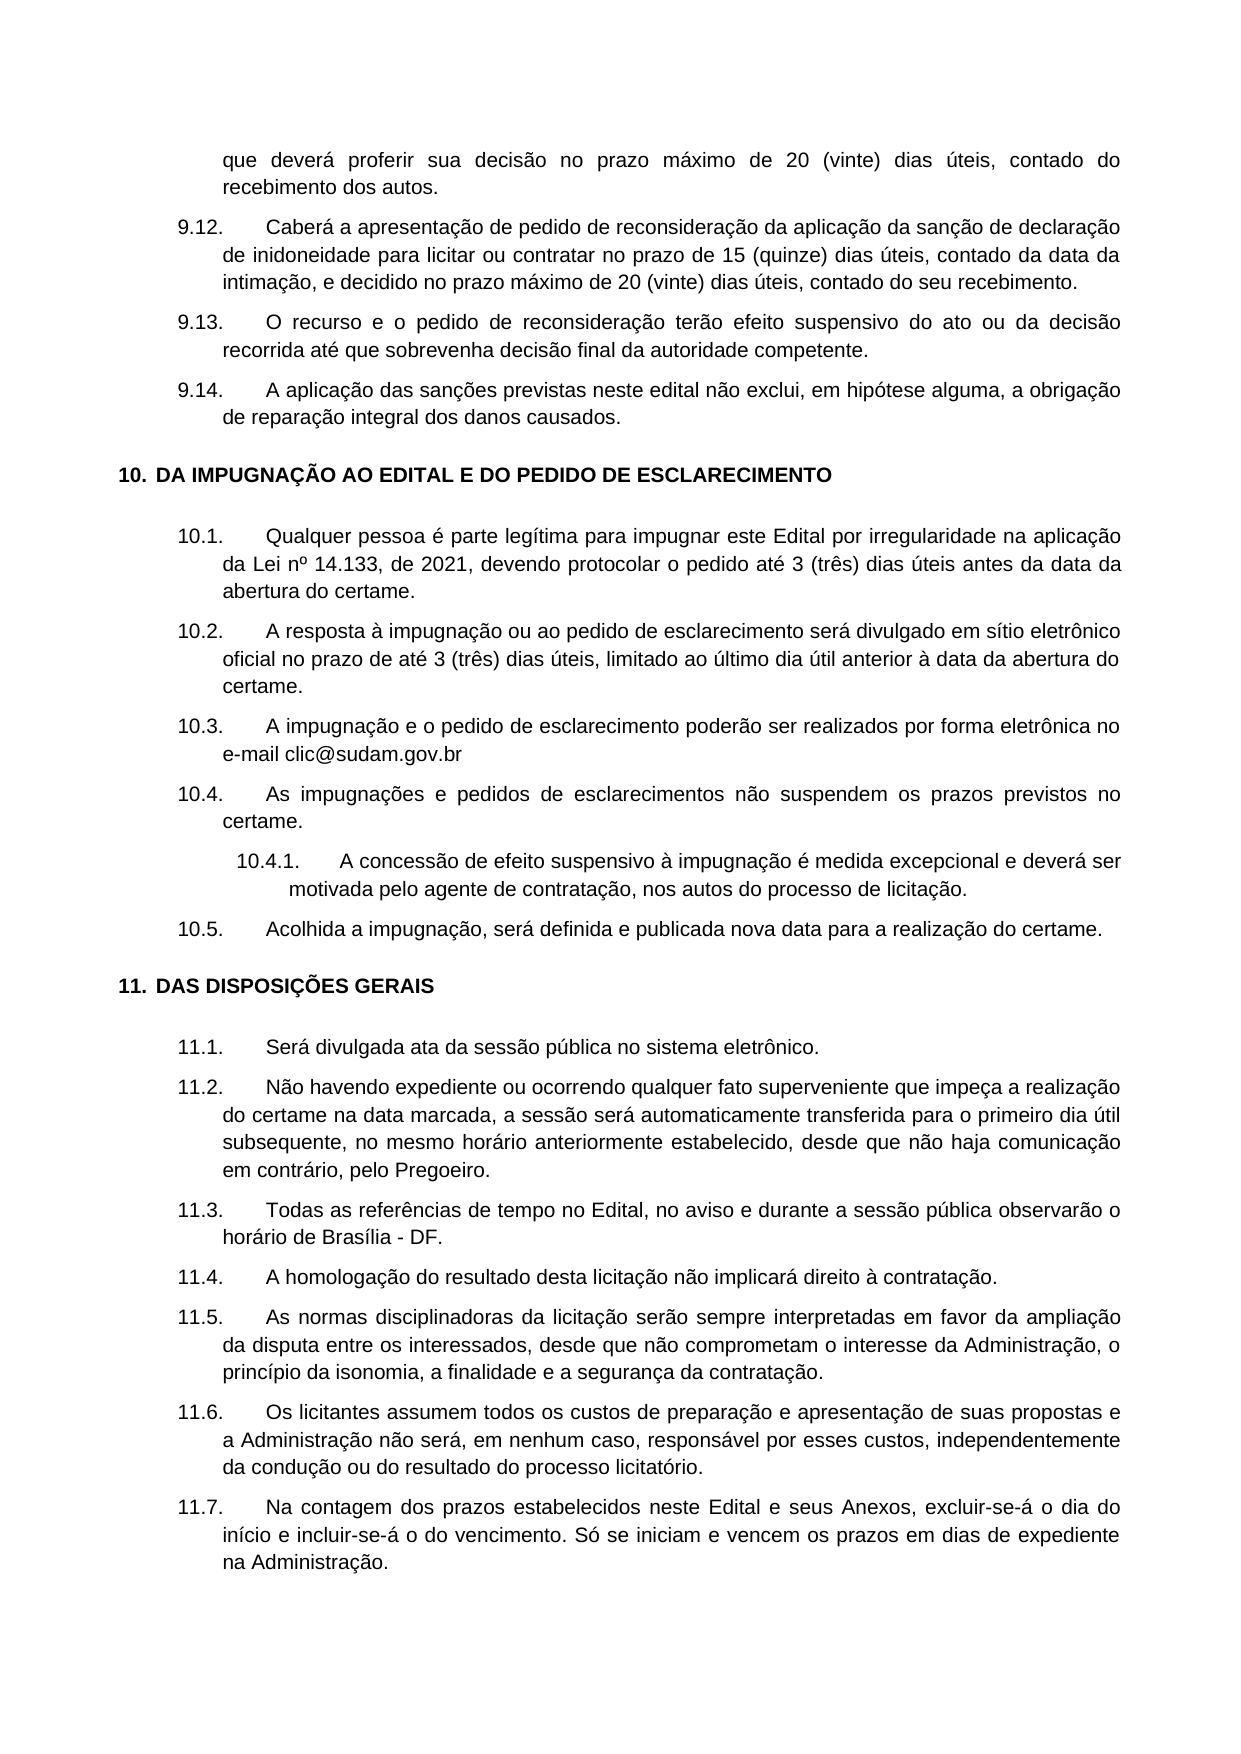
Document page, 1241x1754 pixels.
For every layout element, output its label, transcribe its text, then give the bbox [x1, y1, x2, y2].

text Caberá a apresentação de pedido de reconsideração da aplicação da sanção de declaração de inidoneidade para licitar ou contratar no prazo de 15 (quinze) dias úteis, contado da data da intimação, e decidido no prazo máximo de 20 (vinte) dias úteis, contado do seu recebimento. [177, 215, 1122, 294]
text DA IMPUGNAÇÃO AO EDITAL E DO PEDIDO DE ESCLARECIMENTO [118, 463, 1122, 487]
text A aplicação das sanções previstas neste edital não exclui, em hipótese alguma, a obrigação de reparação integral dos danos causados. [177, 378, 1122, 429]
text Não havendo expediente ou ocorrendo qualquer fato superveniente que impeça a realização do certame na data marcada, a sessão será automaticamente transferida para o primeiro dia útil subsequente, no mesmo horário anteriormente estabelecido, desde que não haja comunicação em contrário, pelo Pregoeiro. [177, 1075, 1122, 1181]
text Na contagem dos prazos estabelecidos neste Edital e seus Anexos, excluir-se-á o dia do início e incluir-se-á o do vencimento. Só se iniciam e vencem os prazos em dias de expediente na Administração. [177, 1495, 1122, 1574]
text Todas as referências de tempo no Edital, no aviso e durante a sessão pública observarão o horário de Brasília - DF. [177, 1197, 1122, 1249]
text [177, 148, 1122, 199]
text As impugnações e pedidos de esclarecimentos não suspendem os prazos previstos no certame. [177, 781, 1122, 833]
text Acolhida a impugnação, será definida e publicada nova data para a realização do certame. [177, 916, 1122, 940]
text Qualquer pessoa é parte legítima para impugnar este Edital por irregularidade na aplicação da Lei nº 14.133, de 2021, devendo protocolar o pedido até 3 (três) dias úteis antes da data da abertura do certame. [177, 524, 1122, 603]
text A concessão de efeito suspensivo à impugnação é medida excepcional e deverá ser motivada pelo agente de contratação, nos autos do processo de licitação. [236, 849, 1122, 900]
text Os licitantes assumem todos os custos de preparação e apresentação de suas propostas e a Administração não será, em nenhum caso, responsável por esses custos, independentemente da condução ou do resultado do processo licitatório. [177, 1400, 1122, 1479]
text Será divulgada ata da sessão pública no sistema eletrônico. [177, 1035, 1122, 1059]
text As normas disciplinadoras da licitação serão sempre interpretadas em favor da ampliação da disputa entre os interessados, desde que não comprometam o interesse da Administração, o princípio da isonomia, a finalidade e a segurança da contratação. [177, 1305, 1122, 1384]
text O recurso e o pedido de reconsideração terão efeito suspensivo do ato ou da decisão recorrida até que sobrevenha decisão final da autoridade competente. [177, 310, 1122, 362]
text A resposta à impugnação ou ao pedido de esclarecimento será divulgado em sítio eletrônico oficial no prazo de até 3 (três) dias úteis, limitado ao último dia útil anterior à data da abertura do certame. [177, 619, 1122, 698]
text A impugnação e o pedido de esclarecimento poderão ser realizados por forma eletrônica no e-mail clic@sudam.gov.br [177, 714, 1122, 765]
text A homologação do resultado desta licitação não implicará direito à contratação. [177, 1265, 1122, 1289]
text DAS DISPOSIÇÕES GERAIS [118, 974, 1122, 998]
